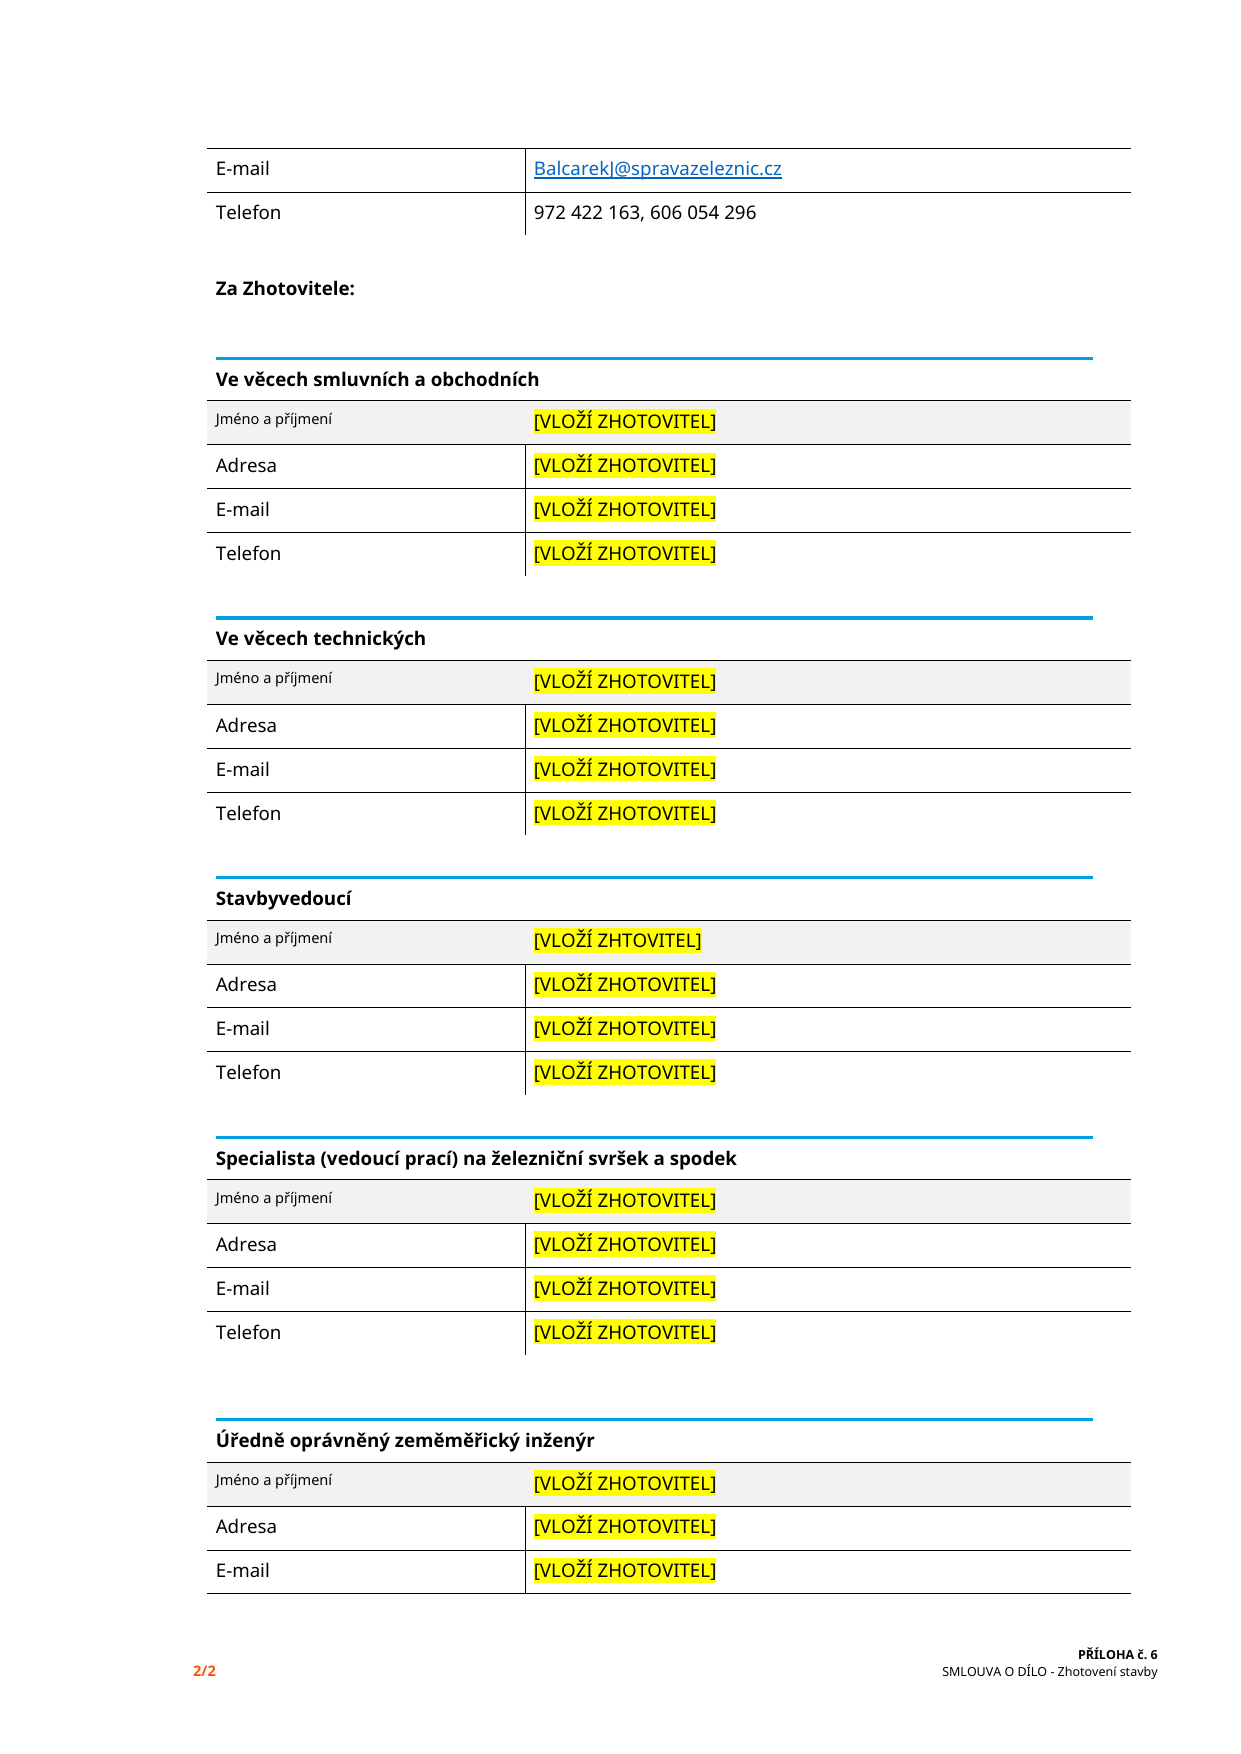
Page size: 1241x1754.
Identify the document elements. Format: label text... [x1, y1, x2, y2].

table_cell [VLOŽÍ ZHOTOVITEL] [526, 1268, 1131, 1311]
table_cell Telefon [207, 533, 525, 576]
table_cell Adresa [207, 705, 525, 748]
table_cell [VLOŽÍ ZHOTOVITEL] [526, 533, 1131, 576]
text Za Zhotovitele: [216, 276, 1093, 301]
table_cell E-mail [207, 489, 525, 532]
table_cell [VLOŽÍ ZHOTOVITEL] [526, 1052, 1131, 1095]
table_cell E-mail [207, 749, 525, 792]
table_header [VLOŽÍ ZHOTOVITEL] [526, 1180, 1131, 1223]
table_cell E-mail [207, 149, 525, 191]
table_cell Telefon [207, 1052, 525, 1095]
table_cell [VLOŽÍ ZHOTOVITEL] [526, 793, 1131, 835]
table_cell Telefon [207, 193, 525, 235]
table_header Jméno a příjmení [207, 921, 526, 963]
table_cell Adresa [207, 965, 525, 1007]
text Specialista (vedoucí prací) na železniční svršek a spodek [216, 1139, 1093, 1170]
table_cell [VLOŽÍ ZHOTOVITEL] [526, 1507, 1131, 1549]
table_cell [VLOŽÍ ZHOTOVITEL] [526, 705, 1131, 748]
table_header [VLOŽÍ ZHOTOVITEL] [526, 661, 1131, 704]
table_cell BalcarekJ@spravazeleznic.cz [526, 149, 1131, 191]
table_cell [VLOŽÍ ZHOTOVITEL] [526, 749, 1131, 792]
table_cell Adresa [207, 445, 525, 488]
table_cell [VLOŽÍ ZHOTOVITEL] [526, 445, 1131, 488]
table_cell Telefon [207, 1312, 525, 1354]
table_cell [VLOŽÍ ZHOTOVITEL] [526, 1551, 1131, 1593]
table_cell [VLOŽÍ ZHOTOVITEL] [526, 489, 1131, 532]
table_cell Adresa [207, 1507, 525, 1549]
table_cell E-mail [207, 1268, 525, 1311]
table_cell Adresa [207, 1224, 525, 1267]
table_cell [VLOŽÍ ZHOTOVITEL] [526, 1008, 1131, 1051]
table_cell [VLOŽÍ ZHOTOVITEL] [526, 1312, 1131, 1354]
table_header [VLOŽÍ ZHTOVITEL] [526, 921, 1131, 963]
table_cell [VLOŽÍ ZHOTOVITEL] [526, 965, 1131, 1007]
table_cell [VLOŽÍ ZHOTOVITEL] [526, 1224, 1131, 1267]
table_header [VLOŽÍ ZHOTOVITEL] [526, 1463, 1131, 1506]
text Ve věcech smluvních a obchodních [216, 360, 1093, 392]
text Úředně oprávněný zeměměřický inženýr [216, 1421, 1093, 1453]
table_header Jméno a příjmení [207, 661, 526, 704]
table_cell E-mail [207, 1551, 525, 1593]
text Ve věcech technických [216, 620, 1093, 651]
table_cell Telefon [207, 793, 525, 835]
table_cell 972 422 163, 606 054 296 [526, 193, 1131, 235]
table_header [VLOŽÍ ZHOTOVITEL] [526, 401, 1131, 444]
table_header Jméno a příjmení [207, 1180, 526, 1223]
table_header Jméno a příjmení [207, 401, 526, 444]
text Stavbyvedoucí [216, 879, 1093, 911]
table_cell E-mail [207, 1008, 525, 1051]
table_header Jméno a příjmení [207, 1463, 526, 1506]
